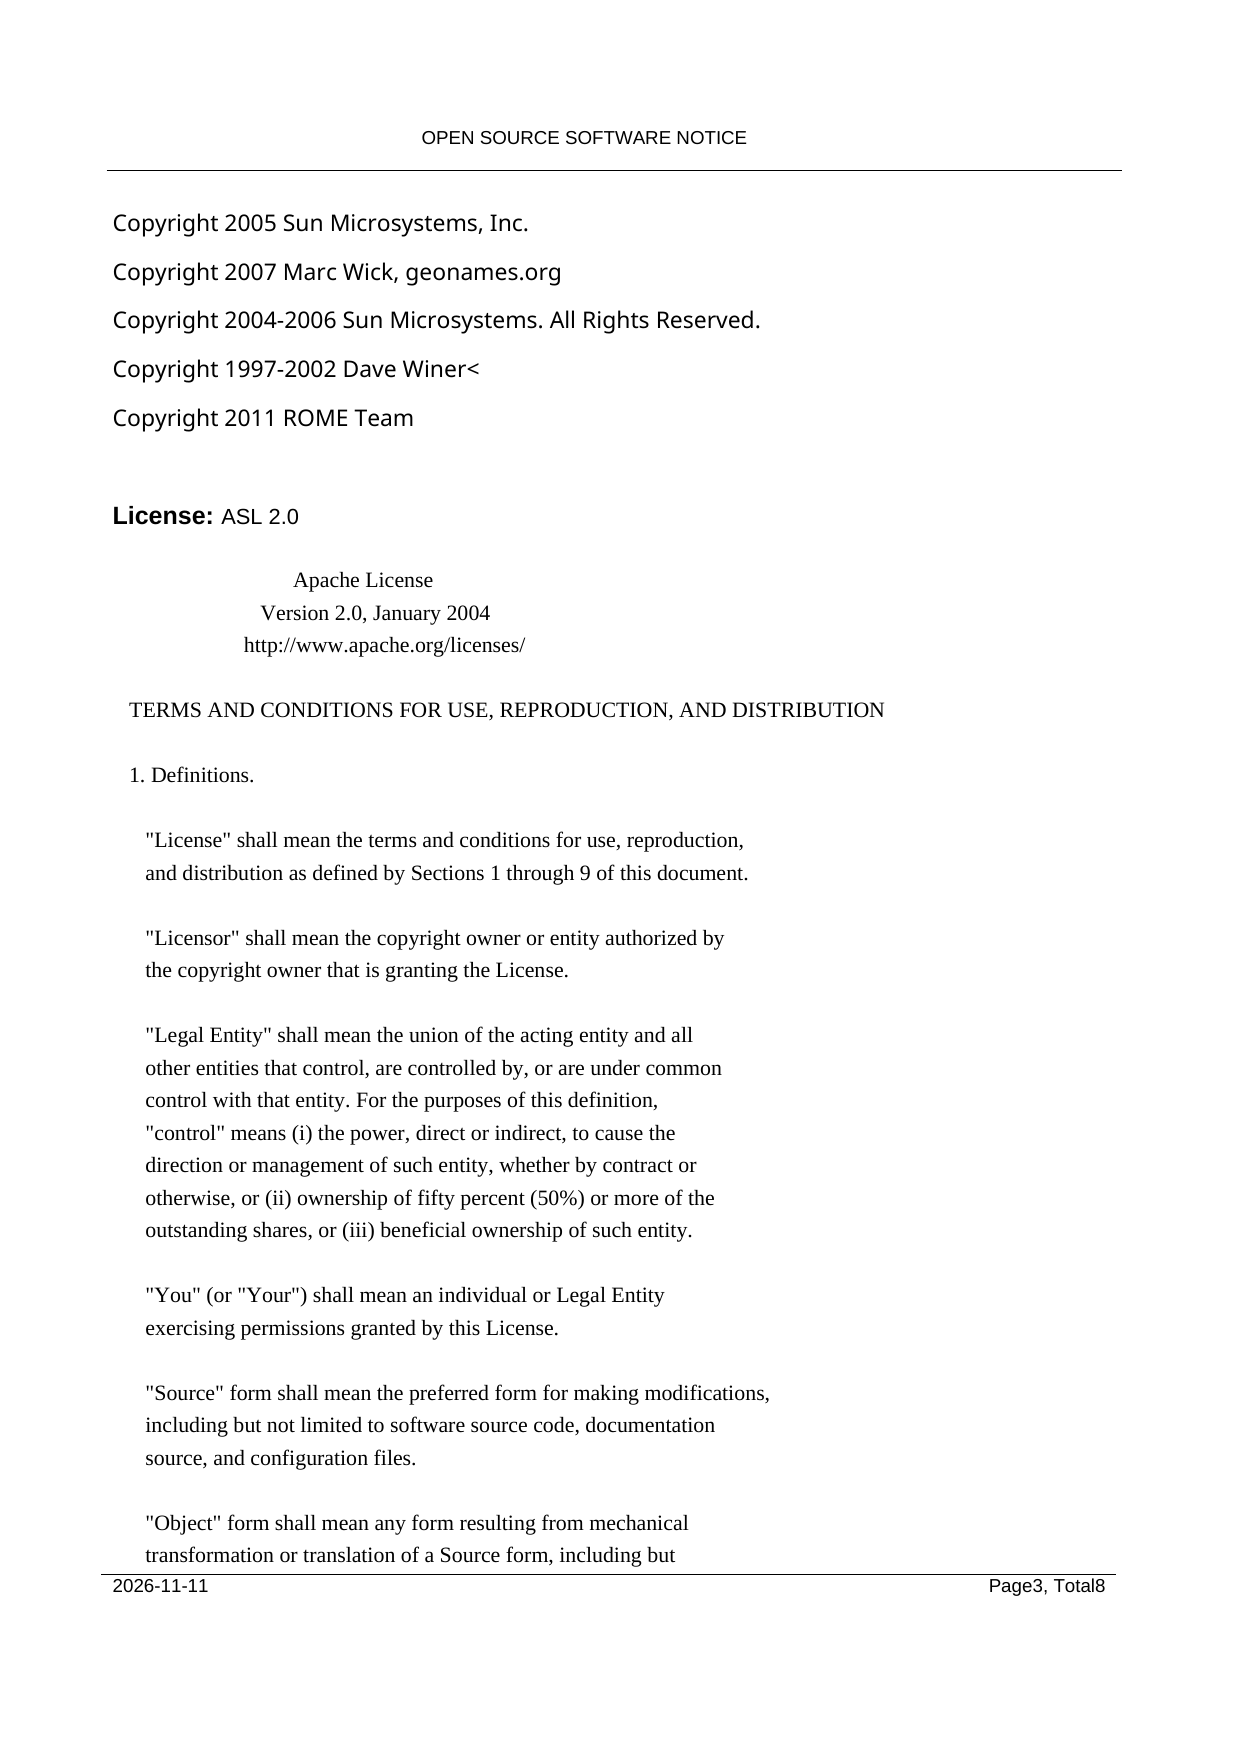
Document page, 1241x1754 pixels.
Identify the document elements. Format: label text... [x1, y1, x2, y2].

text License: ASL 2.0 [112, 499, 1128, 531]
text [112, 206, 1128, 483]
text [112, 531, 1128, 1571]
